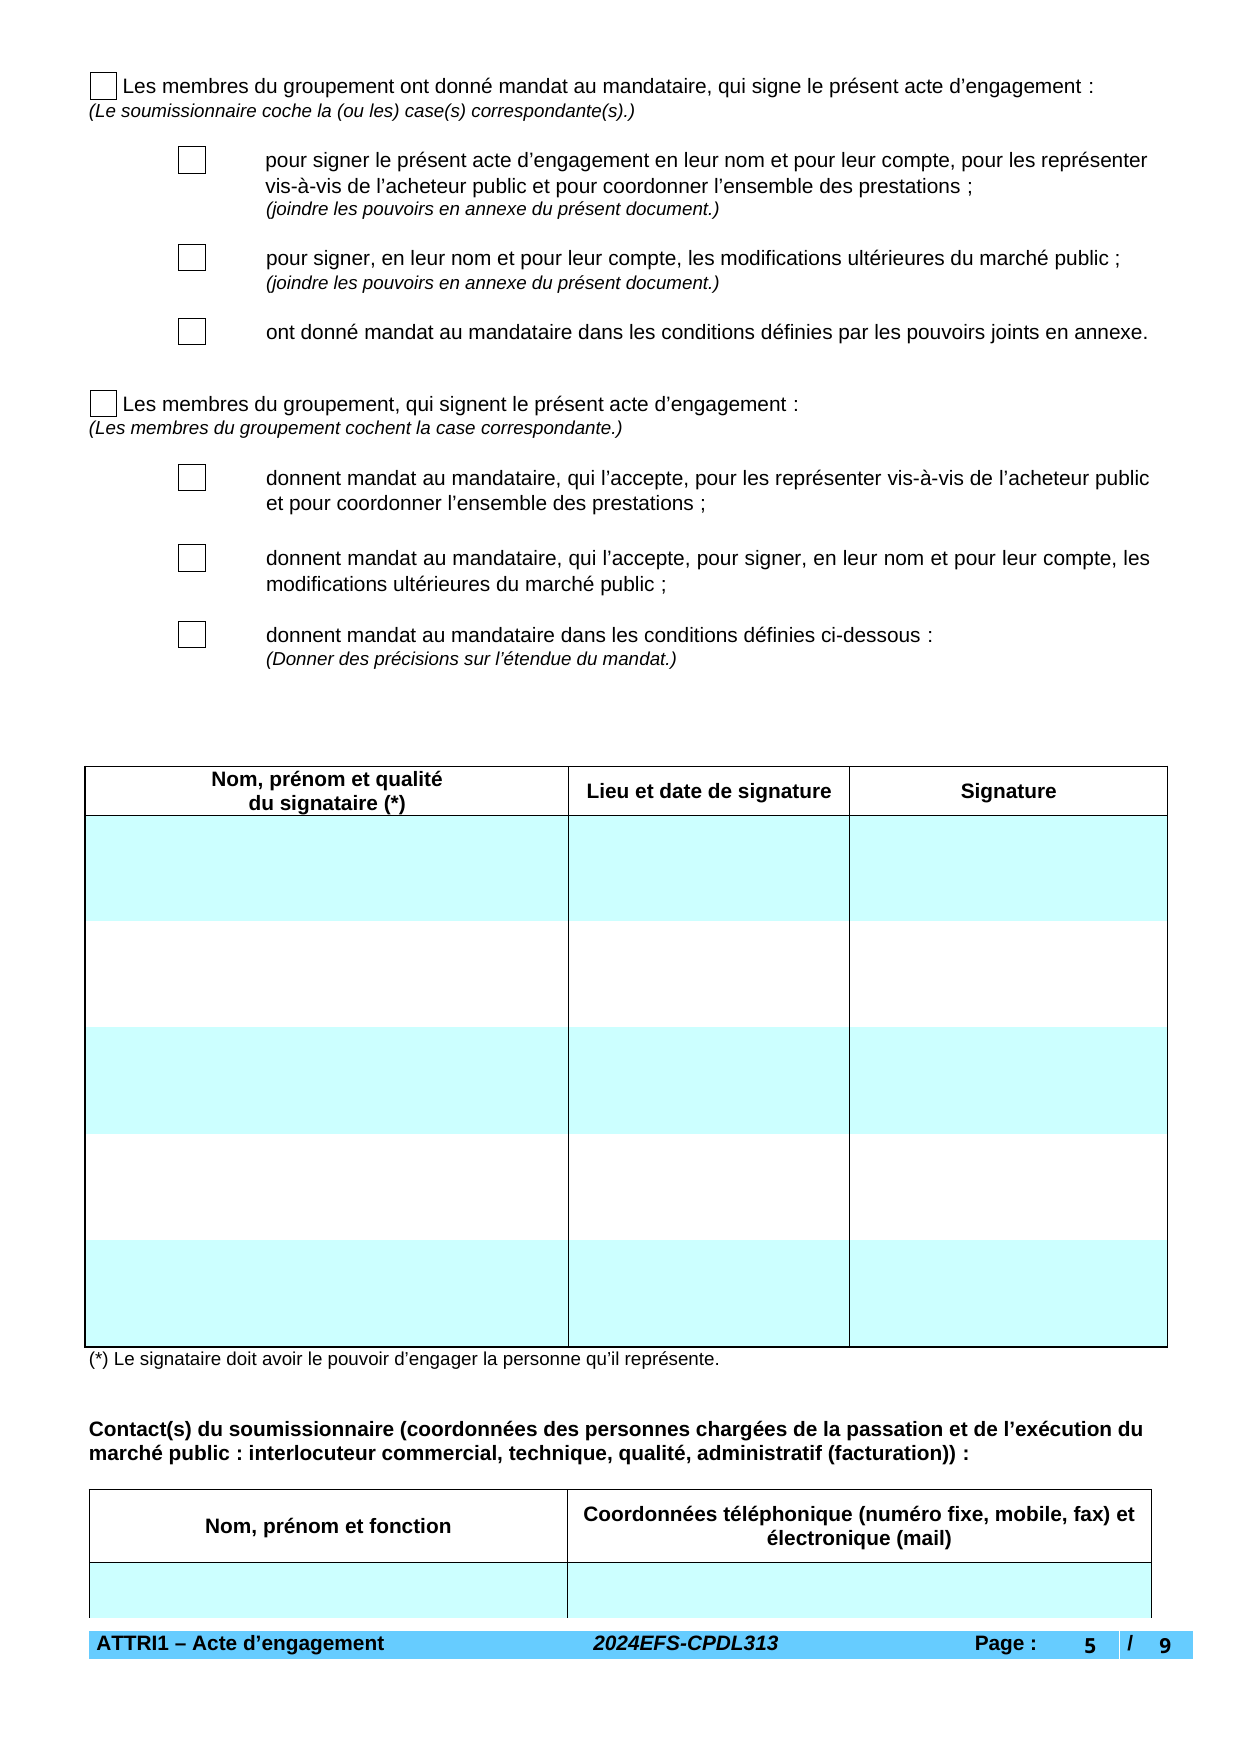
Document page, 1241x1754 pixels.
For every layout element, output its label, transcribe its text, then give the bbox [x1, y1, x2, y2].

text donnent mandat au mandataire dans les conditions définies ci-dessous : [118, 620, 1152, 648]
text donnent mandat au mandataire, qui l’accepte, pour les représenter vis-à-vis de l’acheteur public et pour coordonner l’ensemble des prestations ; [177, 463, 1152, 515]
table_cell [86, 1240, 568, 1346]
table_cell [850, 921, 1167, 1027]
table_cell [569, 816, 849, 921]
table_cell [850, 1027, 1167, 1134]
table_cell [86, 1027, 568, 1134]
table_cell [86, 816, 568, 921]
text (joindre les pouvoirs en annexe du présent document.) [89, 198, 1152, 219]
table_cell [569, 1240, 849, 1346]
text ont donné mandat au mandataire dans les conditions définies par les pouvoirs joints en annexe. [118, 317, 1152, 346]
table_cell [86, 921, 568, 1027]
text (Donner des précisions sur l’étendue du mandat.) [118, 648, 1152, 670]
table_header Nom, prénom et fonction [90, 1490, 567, 1562]
table_header Signature [850, 767, 1167, 814]
text pour signer le présent acte d’engagement en leur nom et pour leur compte, pour les représenter vis-à-vis de l’acheteur public et pour coordonner l’ensemble des prestations ; [89, 145, 1152, 198]
text pour signer, en leur nom et pour leur compte, les modifications ultérieures du marché public ; [177, 243, 1152, 272]
table_cell [569, 1134, 849, 1240]
table_cell [90, 1563, 567, 1618]
text (Le soumissionnaire coche la (ou les) case(s) correspondante(s).) [89, 100, 1152, 121]
table_cell [568, 1563, 1151, 1618]
table_cell [850, 1134, 1167, 1240]
table_cell [569, 921, 849, 1027]
text (joindre les pouvoirs en annexe du présent document.) [89, 272, 1152, 293]
table_cell [850, 1240, 1167, 1346]
text Les membres du groupement, qui signent le présent acte d’engagement : [89, 389, 1152, 417]
table_cell [850, 816, 1167, 921]
text donnent mandat au mandataire, qui l’accepte, pour signer, en leur nom et pour leur compte, les modifications ultérieures du marché public ; [177, 543, 1152, 596]
text Les membres du groupement ont donné mandat au mandataire, qui signe le présent acte d’engagement : [89, 71, 1152, 100]
text (Les membres du groupement cochent la case correspondante.) [89, 417, 1152, 439]
table_header Lieu et date de signature [569, 767, 849, 814]
table_header Nom, prénom et qualité du signataire (*) [86, 767, 568, 814]
table_cell [86, 1134, 568, 1240]
text Contact(s) du soumissionnaire (coordonnées des personnes chargées de la passation et de l’exécution du marché public : interlocuteur commercial, technique, qualité, administratif (facturation)) : [89, 1417, 1152, 1465]
text (*) Le signataire doit avoir le pouvoir d’engager la personne qu’il représente. [89, 1348, 1152, 1369]
table_header Coordonnées téléphonique (numéro fixe, mobile, fax) et électronique (mail) [568, 1490, 1151, 1562]
table_cell [569, 1027, 849, 1134]
